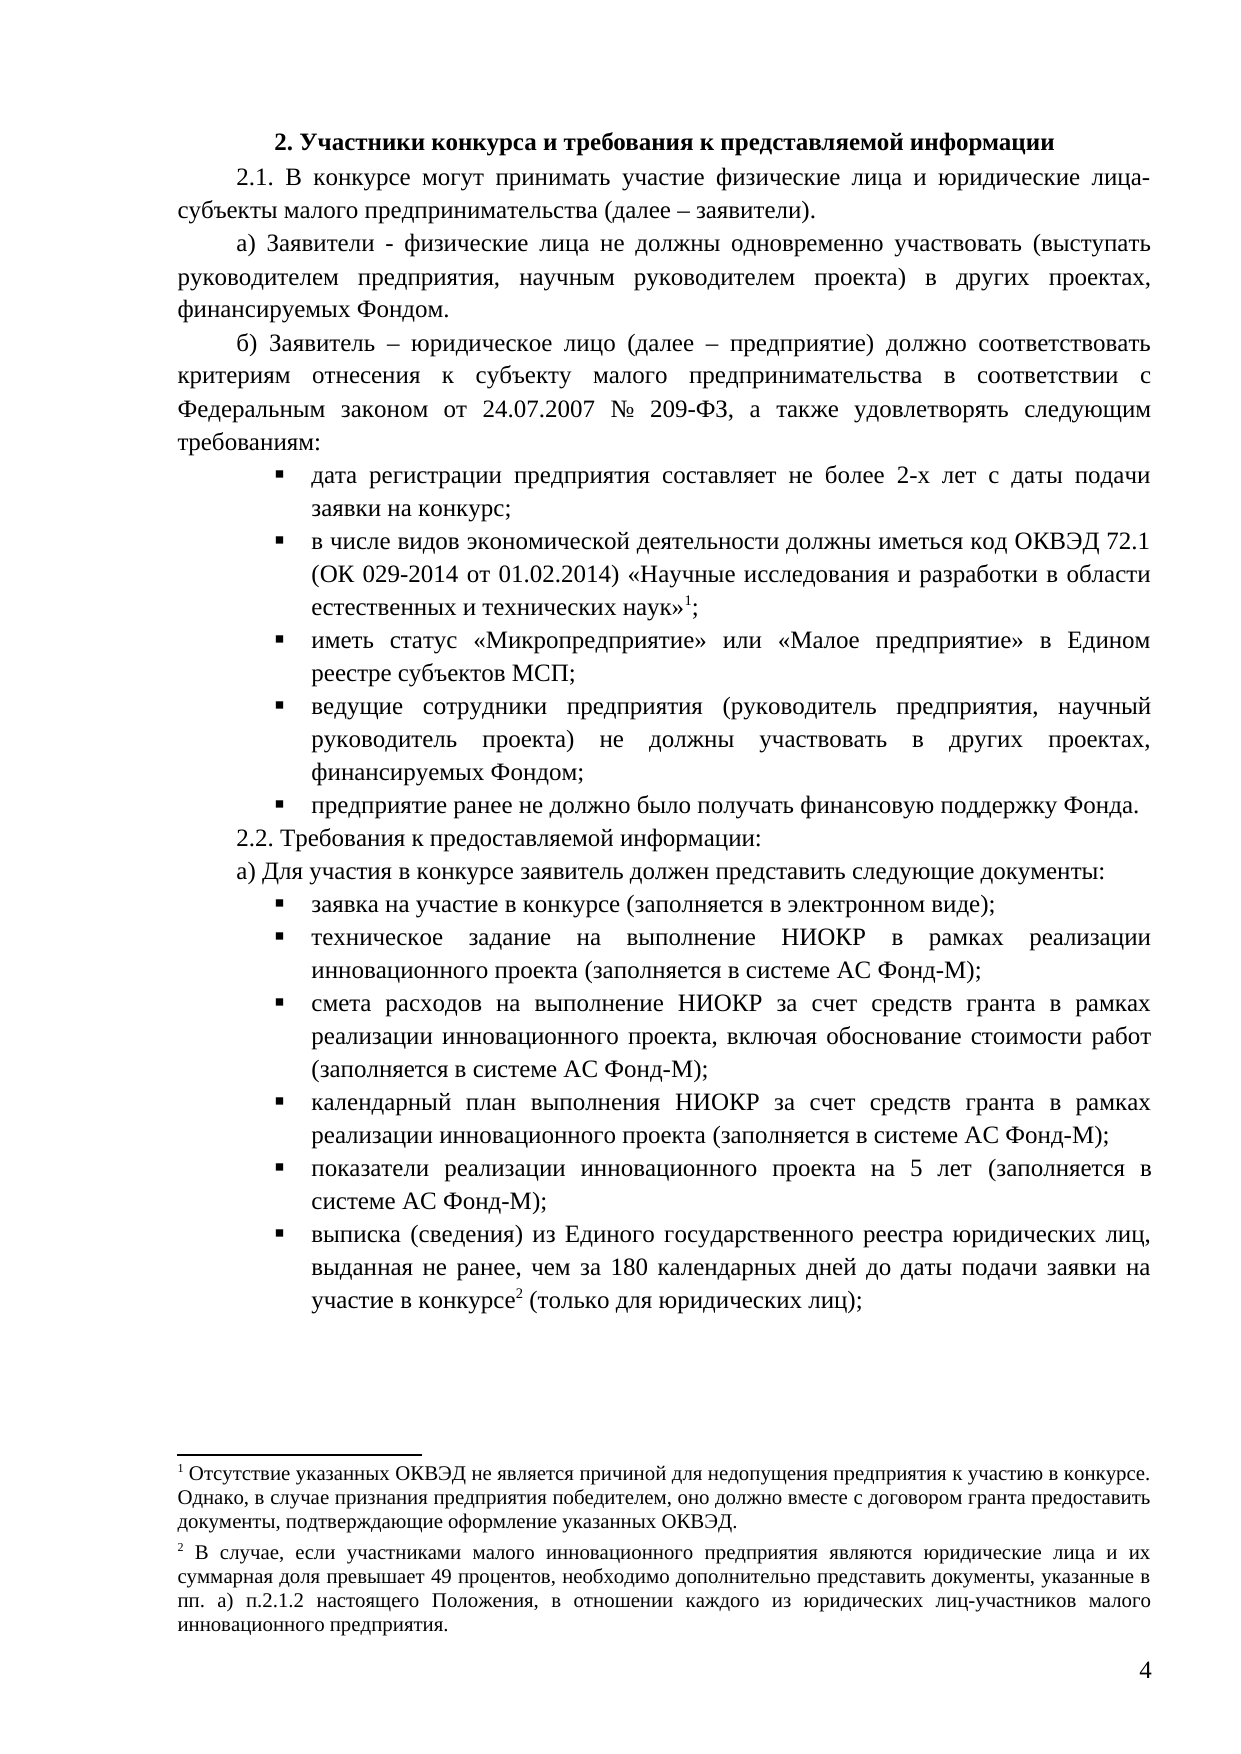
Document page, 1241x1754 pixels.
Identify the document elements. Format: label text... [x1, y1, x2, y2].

list ведущие сотрудники предприятия (руководитель предприятия, научный руководитель проекта) не должны участвовать в других проектах, финансируемых Фондом; [274, 691, 1152, 786]
text а) Для участия в конкурсе заявитель должен представить следующие документы: [177, 856, 1152, 885]
subtitle 2. Участники конкурса и требования к представляемой информации [177, 127, 1152, 156]
list иметь статус «Микропредприятие» или «Малое предприятие» в Едином реестре субъектов МСП; [274, 625, 1152, 687]
list смета расходов на выполнение НИОКР за счет средств гранта в рамках реализации инновационного проекта, включая обоснование стоимости работ (заполняется в системе АС Фонд-М); [274, 988, 1152, 1083]
text 2.1. В конкурсе могут принимать участие физические лица и юридические лица-субъекты малого предпринимательства (далее – заявители). [177, 162, 1152, 224]
list дата регистрации предприятия составляет не более 2-х лет с даты подачи заявки на конкурс; [274, 460, 1152, 521]
text а) Заявители - физические лица не должны одновременно участвовать (выступать руководителем предприятия, научным руководителем проекта) в других проектах, финансируемых Фондом. [177, 228, 1152, 323]
list показатели реализации инновационного проекта на 5 лет (заполняется в системе АС Фонд-М); [274, 1153, 1152, 1215]
list выписка (сведения) из Единого государственного реестра юридических лиц, выданная не ранее, чем за 180 календарных дней до даты подачи заявки на участие в конкурсе (только для юридических лиц); [274, 1219, 1152, 1314]
list заявка на участие в конкурсе (заполняется в электронном виде); [274, 889, 1152, 918]
list календарный план выполнения НИОКР за счет средств гранта в рамках реализации инновационного проекта (заполняется в системе АС Фонд-М); [274, 1087, 1152, 1149]
list техническое задание на выполнение НИОКР в рамках реализации инновационного проекта (заполняется в системе АС Фонд-М); [274, 922, 1152, 984]
text б) Заявитель – юридическое лицо (далее – предприятие) должно соответствовать критериям отнесения к субъекту малого предпринимательства в соответствии с Федеральным законом от 24.07.2007 № 209-ФЗ, а также удовлетворять следующим требованиям: [177, 328, 1152, 455]
list предприятие ранее не должно было получать финансовую поддержку Фонда. [274, 790, 1152, 819]
list в числе видов экономической деятельности должны иметься код ОКВЭД 72.1 (ОК 029-2014 от 01.02.2014) «Научные исследования и разработки в области естественных и технических наук»; [274, 526, 1152, 621]
text 2.2. Требования к предоставляемой информации: [177, 823, 1152, 852]
